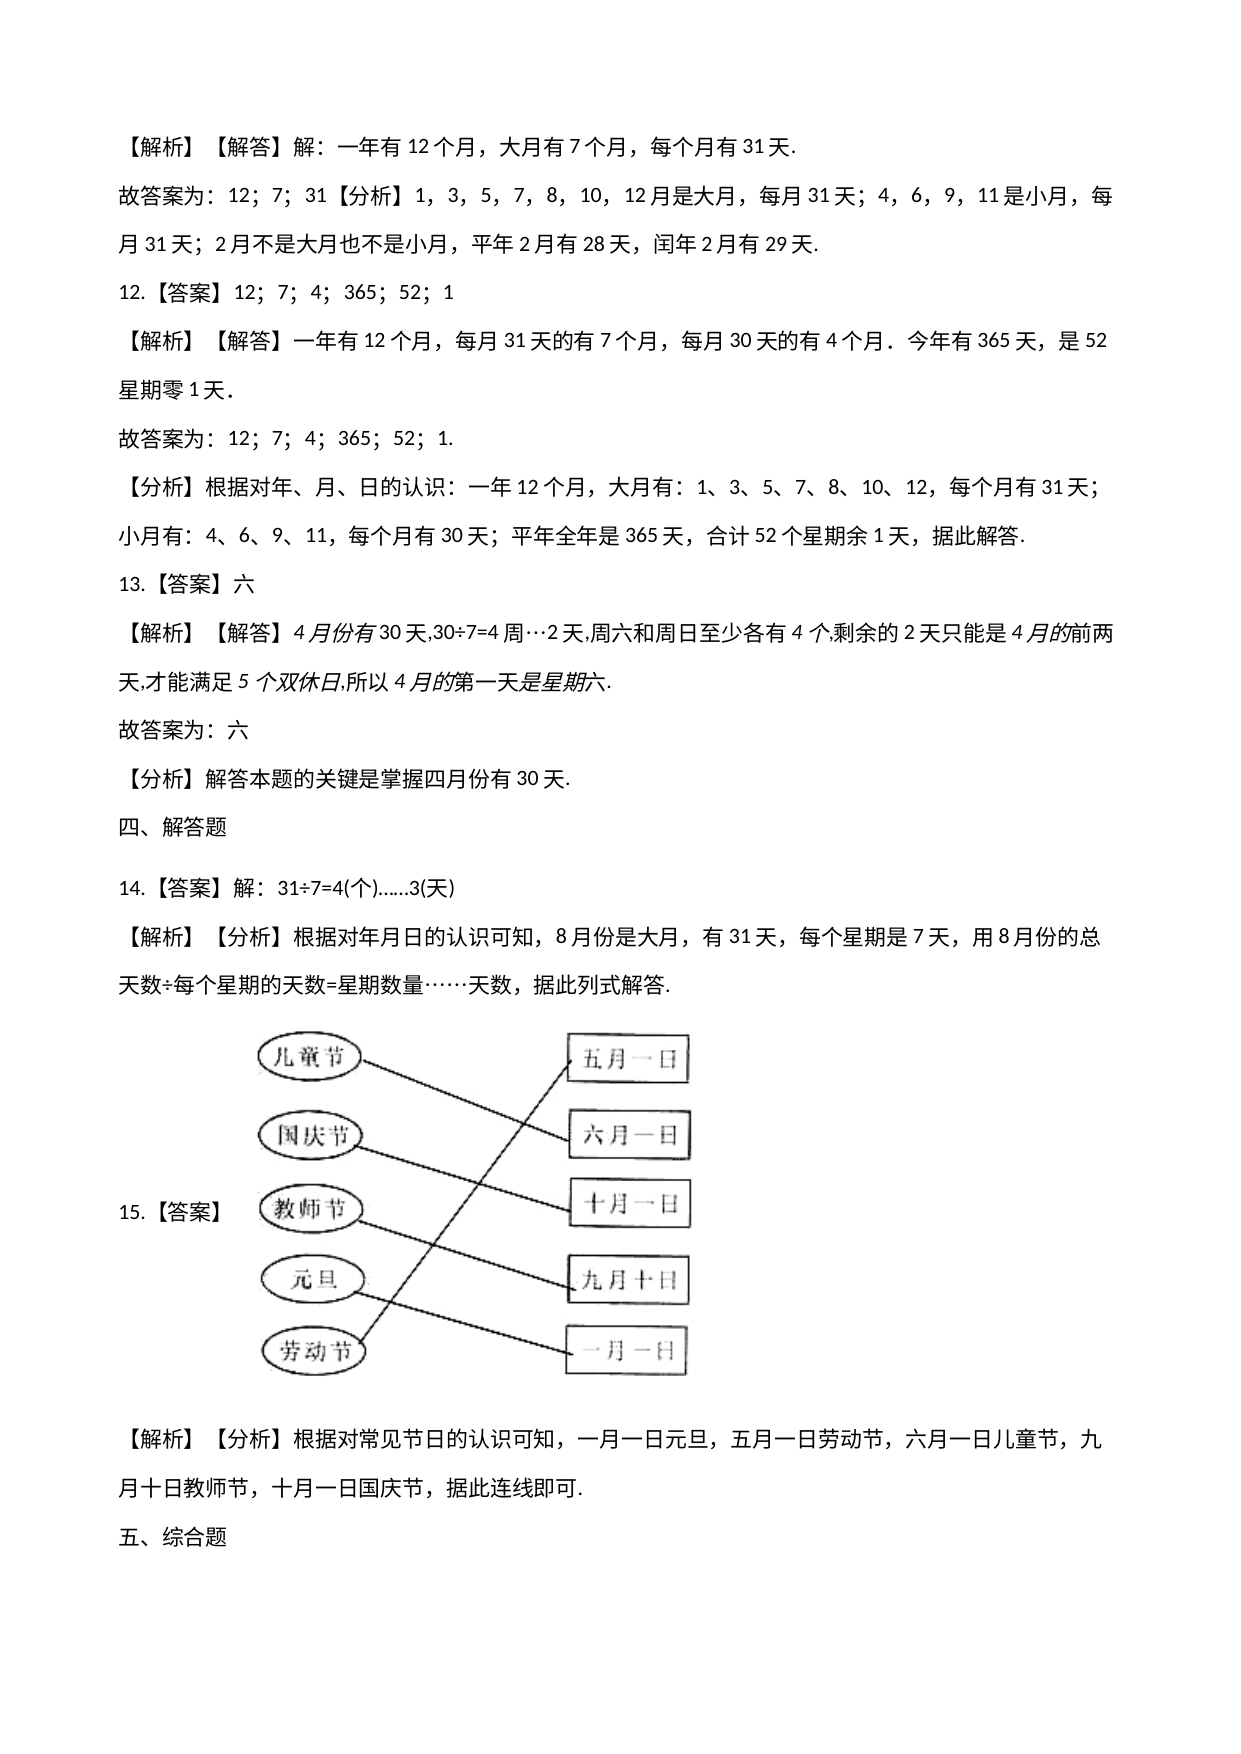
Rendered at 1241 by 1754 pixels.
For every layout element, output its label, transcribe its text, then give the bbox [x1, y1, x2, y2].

text 14.【答案】解：31÷7=4(个)……3(天) [118, 871, 1122, 903]
text 四、解答题 [118, 810, 1122, 842]
text 【解析】【解答】一年有12个月，每月31天的有7个月，每月30天的有4个月．今年有365天，是52星期零1天． 故答案为：12；7；4；365；52；1. 【分析】根据对年、月、日的认识：一年12个月，大月有：1、3、5、7、8、10、12，每个月有31天；小月有：4、6、9、11，每个月有30天；平年全年是365天，合计52个星期余1天，据此解答. [118, 324, 1122, 551]
text 13.【答案】六 [118, 567, 1122, 599]
text 【解析】【解答】解：一年有12个月，大月有7个月，每个月有31天. 故答案为：12；7；31【分析】1，3，5，7，8，10，12月是大月，每月31天；4，6，9，11是小月，每月31天；2月不是大月也不是小月，平年2月有28天，闰年2月有29天. [118, 129, 1122, 259]
text 12.【答案】12；7；4；365；52；1 [118, 275, 1122, 308]
text 【解析】【分析】根据对常见节日的认识可知，一月一日元旦，五月一日劳动节，六月一日儿童节，九月十日教师节，十月一日国庆节，据此连线即可. [118, 1422, 1122, 1503]
text 五、综合题 [118, 1519, 1122, 1552]
text 【解析】【分析】根据对年月日的认识可知，8月份是大月，有31天，每个星期是7天，用8月份的总天数÷每个星期的天数=星期数量……天数，据此列式解答. [118, 919, 1122, 1000]
text 【解析】【解答】4月份有30天,30÷7=4周…2天,周六和周日至少各有4个,剩余的2天只能是4月的前两天,才能满足5个双休日,所以4月的第一天是星期六. 故答案为：六 【分析】解答本题的关键是掌握四月份有30天. [118, 615, 1122, 794]
picture [233, 1016, 718, 1387]
